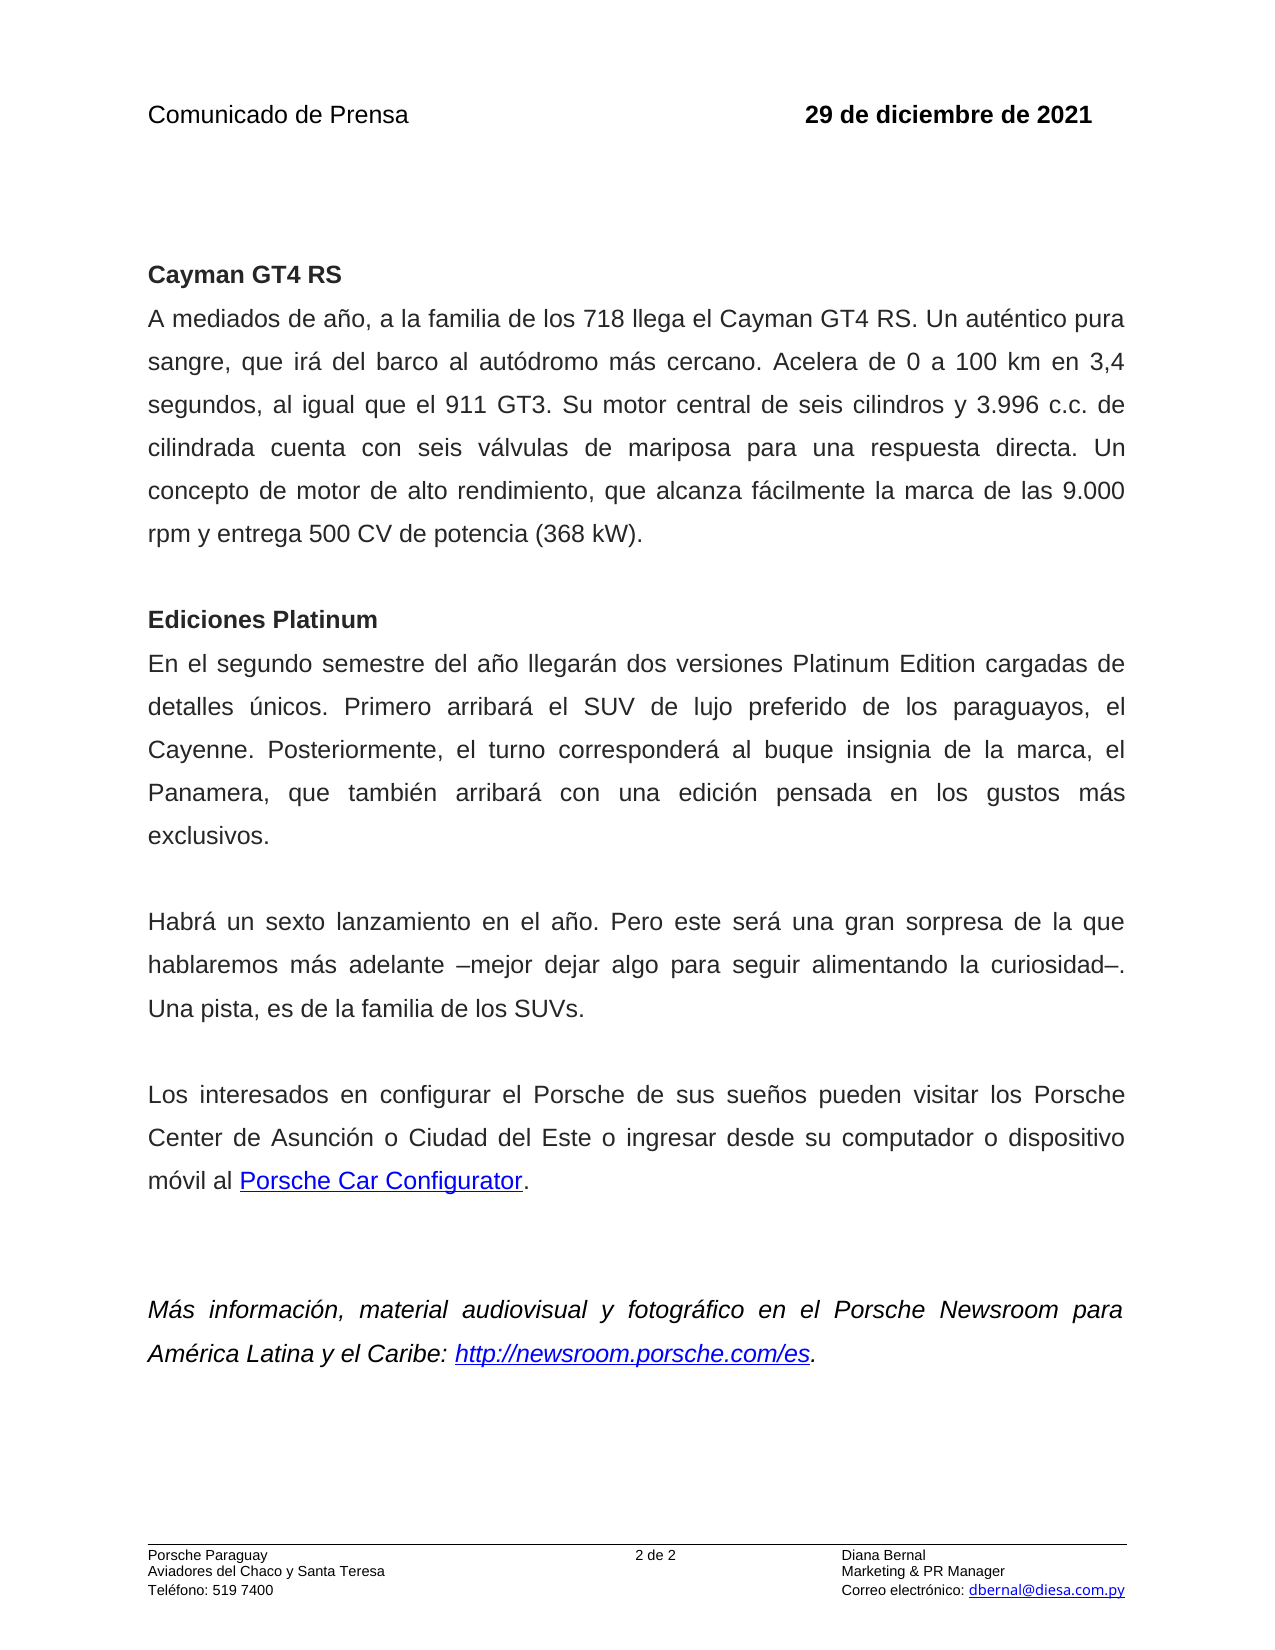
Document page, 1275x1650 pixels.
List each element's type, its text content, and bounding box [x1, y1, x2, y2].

text Ediciones Platinum [148, 606, 1127, 634]
text Más información, material audiovisual y fotográfico en el Porsche Newsroom para América Latina y el Caribe: http://newsroom.porsche.com/es. [148, 1296, 1127, 1367]
text Habrá un sexto lanzamiento en el año. Pero este será una gran sorpresa de la que hablaremos más adelante –mejor dejar algo para seguir alimentando la curiosidad–. Una pista, es de la familia de los SUVs. [148, 907, 1127, 1022]
text Los interesados en configurar el Porsche de sus sueños pueden visitar los Porsche Center de Asunción o Ciudad del Este o ingresar desde su computador o dispositivo móvil al Porsche Car Configurator. [148, 1080, 1127, 1195]
text Cayman GT4 RS [148, 261, 1127, 289]
text En el segundo semestre del año llegarán dos versiones Platinum Edition cargadas de detalles únicos. Primero arribará el SUV de lujo preferido de los paraguayos, el Cayenne. Posteriormente, el turno corresponderá al buque insignia de la marca, el Panamera, que también arribará con una edición pensada en los gustos más exclusivos. [148, 649, 1127, 850]
text A mediados de año, a la familia de los 718 llega el Cayman GT4 RS. Un auténtico pura sangre, que irá del barco al autódromo más cercano. Acelera de 0 a 100 km en 3,4 segundos, al igual que el 911 GT3. Su motor central de seis cilindros y 3.996 c.c. de cilindrada cuenta con seis válvulas de mariposa para una respuesta directa. Un concepto de motor de alto rendimiento, que alcanza fácilmente la marca de las 9.000 rpm y entrega 500 CV de potencia (368 kW). [148, 304, 1127, 548]
